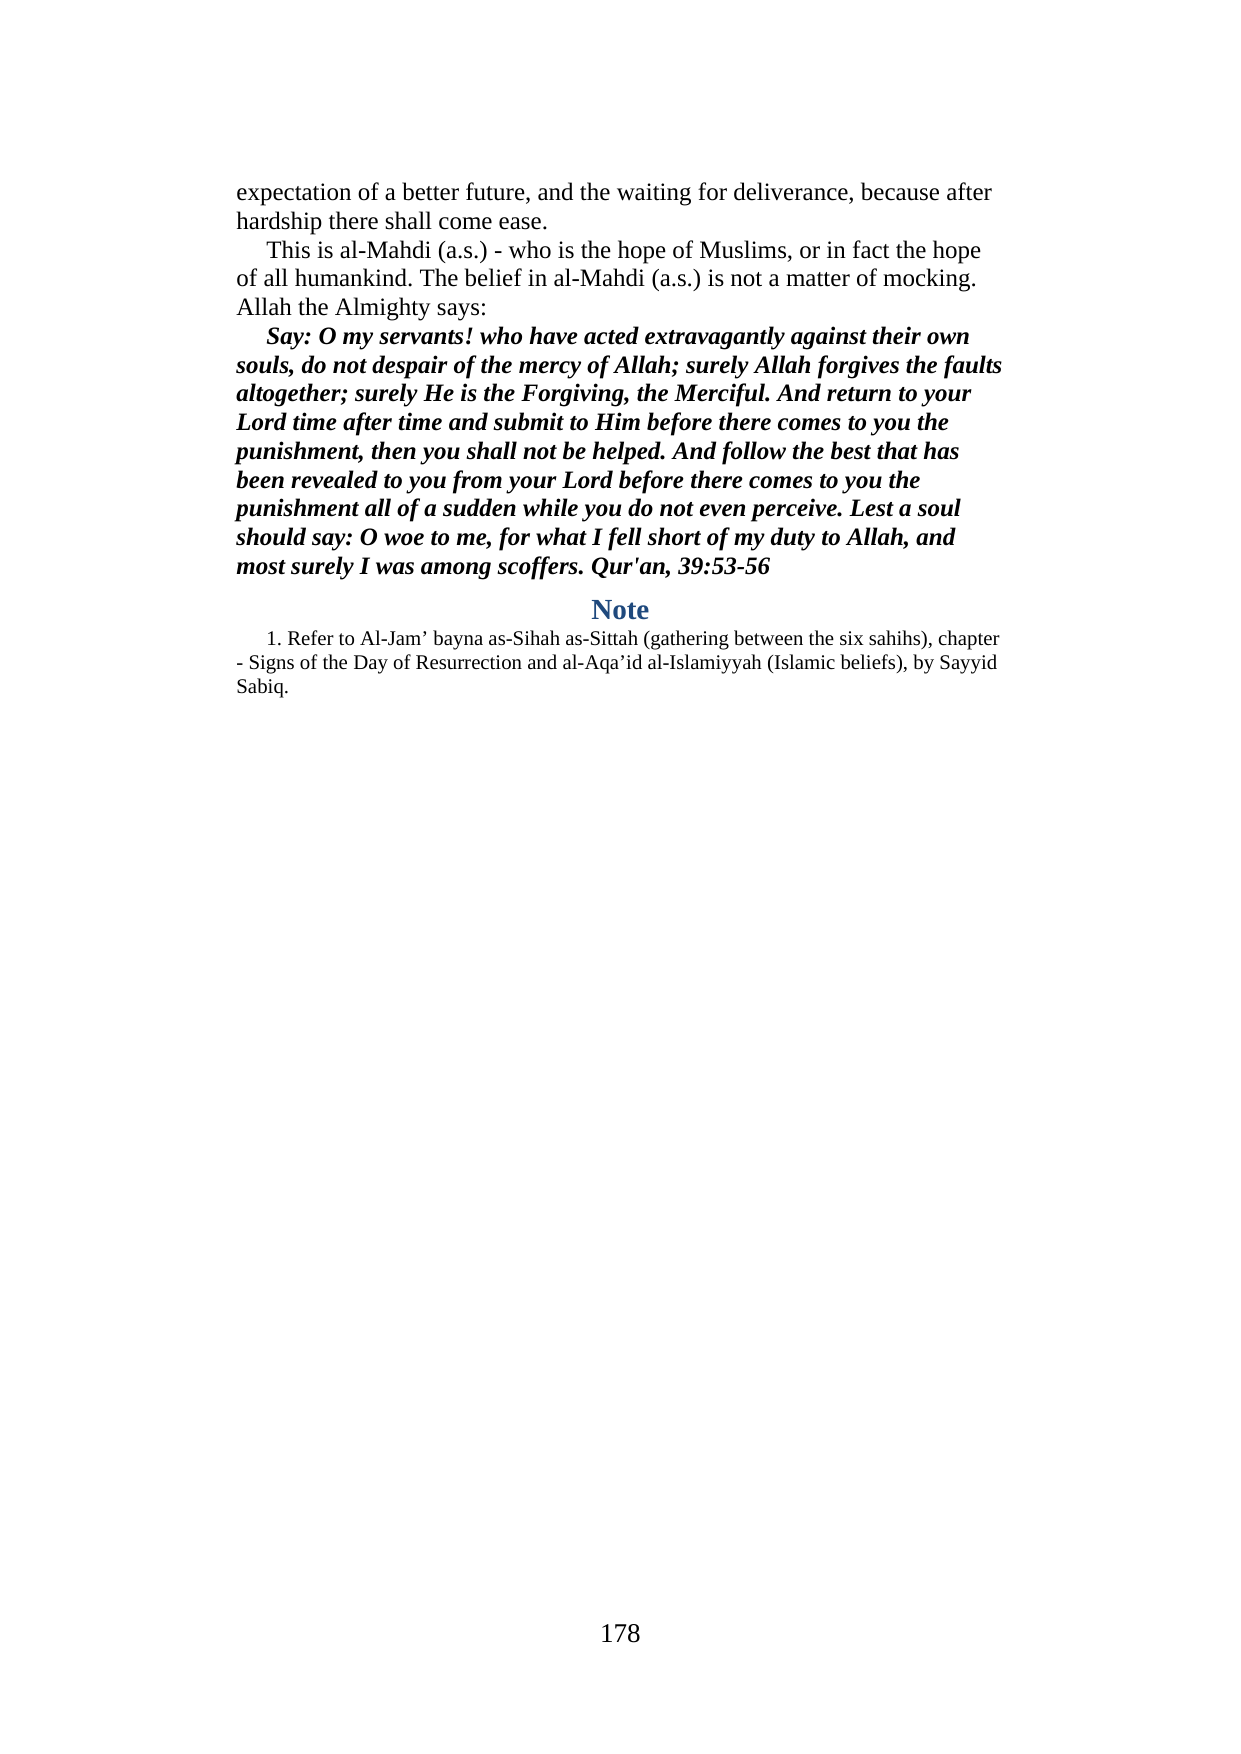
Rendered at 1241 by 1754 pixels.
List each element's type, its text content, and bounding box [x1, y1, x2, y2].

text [236, 177, 1004, 235]
text Say: O my servants! who have acted extravagantly against their own souls, do not despair of the mercy of Allah; surely Allah forgives the faults altogether; surely He is the Forgiving, the Merciful. And return to your Lord time after time and submit to Him before there comes to you the punishment, then you shall not be helped. And follow the best that has been revealed to you from your Lord before there comes to you the punishment all of a sudden while you do not even perceive. Lest a soul should say: O woe to me, for what I fell short of my duty to Allah, and most surely I was among scoffers. Qur'an, 39:53-56 [236, 321, 1004, 580]
text 1. Refer to Al-Jam’ bayna as-Sihah as-Sittah (gathering between the six sahihs), chapter - Signs of the Day of Resurrection and al-Aqa’id al-Islamiyyah (Islamic beliefs), by Sayyid Sabiq. [236, 626, 1004, 698]
subtitle Note [236, 592, 1004, 626]
text This is al-Mahdi (a.s.) - who is the hope of Muslims, or in fact the hope of all humankind. The belief in al-Mahdi (a.s.) is not a matter of mocking. Allah the Almighty says: [236, 235, 1004, 321]
